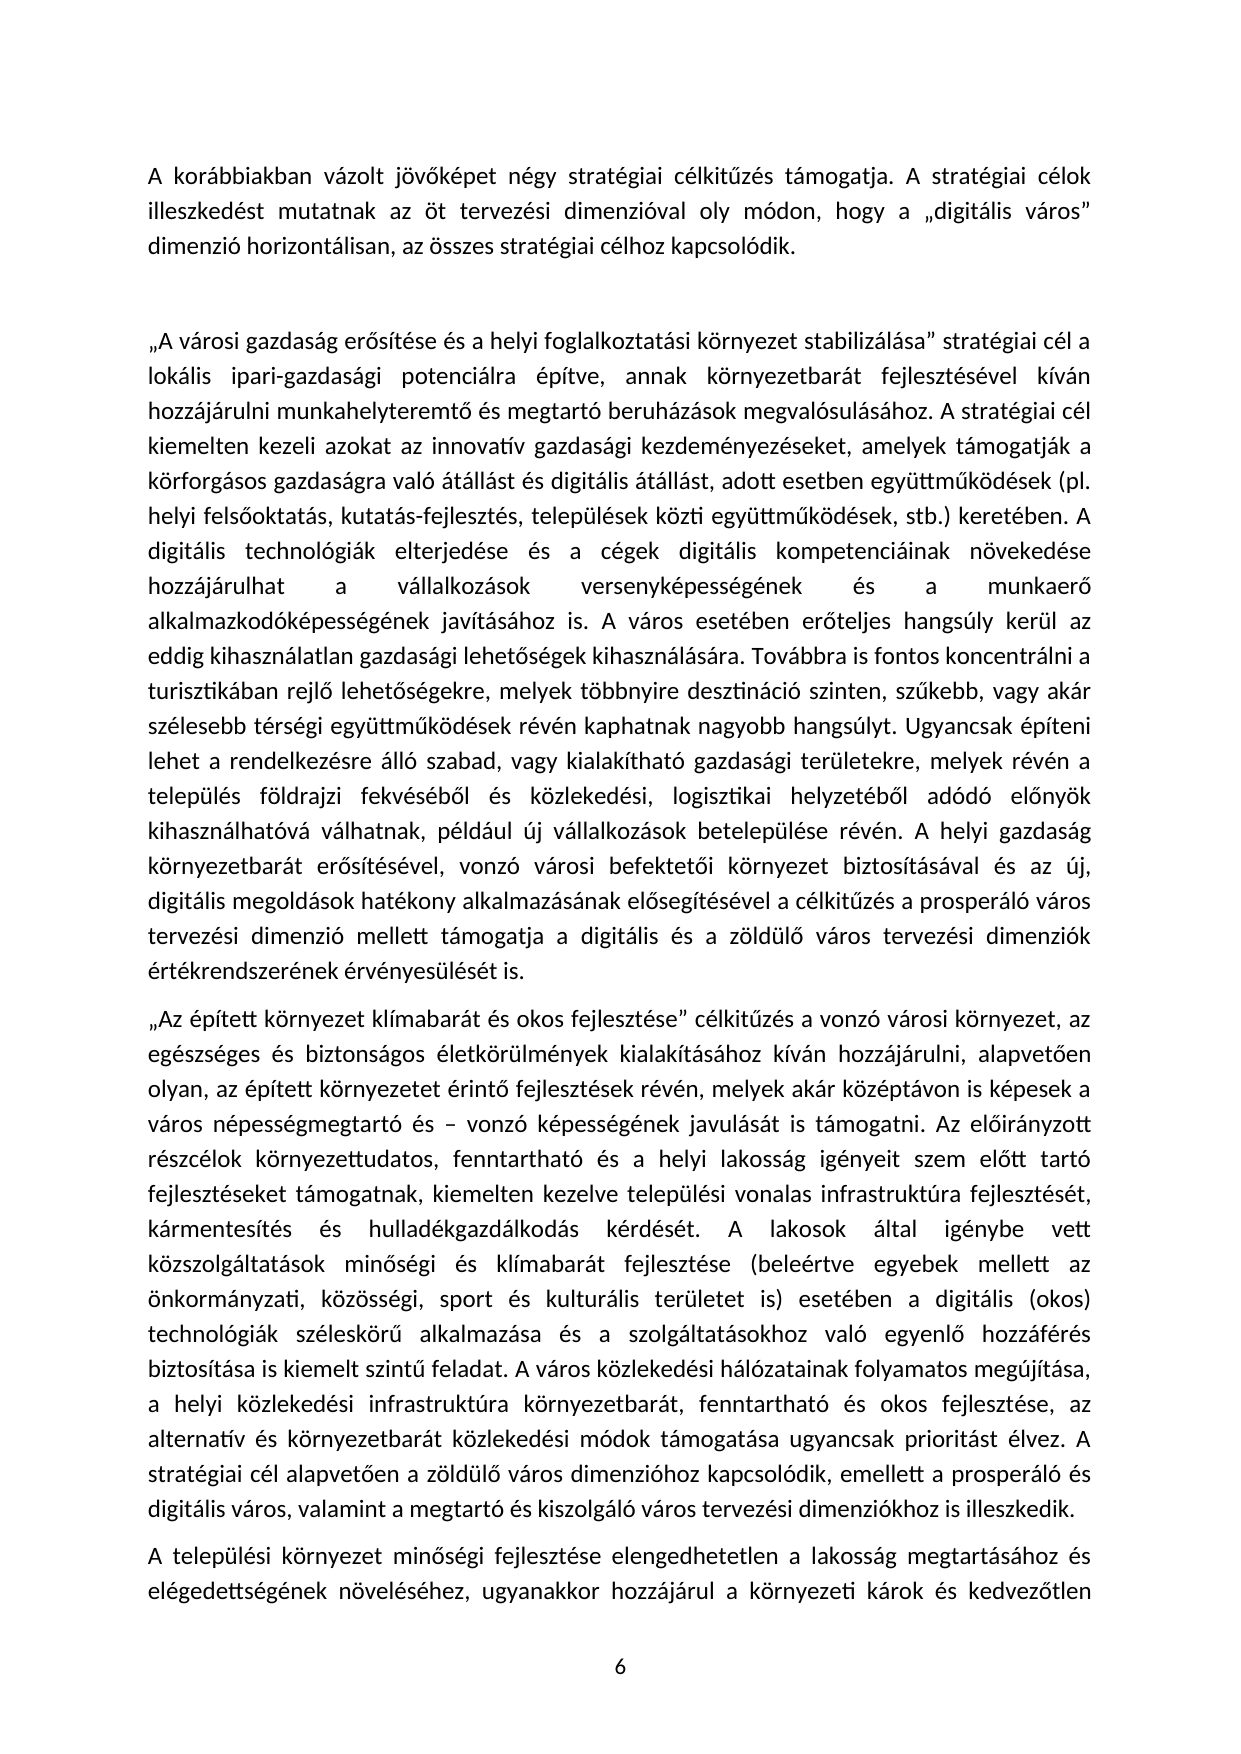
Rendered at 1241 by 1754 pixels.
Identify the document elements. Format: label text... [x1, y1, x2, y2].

text A korábbiakban vázolt jövőképet négy stratégiai célkitűzés támogatja. A stratégiai célok illeszkedést mutatnak az öt tervezési dimenzióval oly módon, hogy a „digitális város” dimenzió horizontálisan, az összes stratégiai célhoz kapcsolódik. [148, 160, 1092, 261]
text „A városi gazdaság erősítése és a helyi foglalkoztatási környezet stabilizálása” stratégiai cél a lokális ipari-gazdasági potenciálra építve, annak környezetbarát fejlesztésével kíván hozzájárulni munkahelyteremtő és megtartó beruházások megvalósulásához. A stratégiai cél kiemelten kezeli azokat az innovatív gazdasági kezdeményezéseket, amelyek támogatják a körforgásos gazdaságra való átállást és digitális átállást, adott esetben együttműködések (pl. helyi felsőoktatás, kutatás-fejlesztés, települések közti együttműködések, stb.) keretében. A digitális technológiák elterjedése és a cégek digitális kompetenciáinak növekedése hozzájárulhat a vállalkozások versenyképességének és a munkaerő alkalmazkodóképességének javításához is. A város esetében erőteljes hangsúly kerül az eddig kihasználatlan gazdasági lehetőségek kihasználására. Továbbra is fontos koncentrálni a turisztikában rejlő lehetőségekre, melyek többnyire desztináció szinten, szűkebb, vagy akár szélesebb térségi együttműködések révén kaphatnak nagyobb hangsúlyt. Ugyancsak építeni lehet a rendelkezésre álló szabad, vagy kialakítható gazdasági területekre, melyek révén a település földrajzi fekvéséből és közlekedési, logisztikai helyzetéből adódó előnyök kihasználhatóvá válhatnak, például új vállalkozások betelepülése révén. A helyi gazdaság környezetbarát erősítésével, vonzó városi befektetői környezet biztosításával és az új, digitális megoldások hatékony alkalmazásának elősegítésével a célkitűzés a prosperáló város tervezési dimenzió mellett támogatja a digitális és a zöldülő város tervezési dimenziók értékrendszerének érvényesülését is. [148, 325, 1092, 986]
text „Az épített környezet klímabarát és okos fejlesztése” célkitűzés a vonzó városi környezet, az egészséges és biztonságos életkörülmények kialakításához kíván hozzájárulni, alapvetően olyan, az épített környezetet érintő fejlesztések révén, melyek akár középtávon is képesek a város népességmegtartó és – vonzó képességének javulását is támogatni. Az előirányzott részcélok környezettudatos, fenntartható és a helyi lakosság igényeit szem előtt tartó fejlesztéseket támogatnak, kiemelten kezelve települési vonalas infrastruktúra fejlesztését, kármentesítés és hulladékgazdálkodás kérdését. A lakosok által igénybe vett közszolgáltatások minőségi és klímabarát fejlesztése (beleértve egyebek mellett az önkormányzati, közösségi, sport és kulturális területet is) esetében a digitális (okos) technológiák széleskörű alkalmazása és a szolgáltatásokhoz való egyenlő hozzáférés biztosítása is kiemelt szintű feladat. A város közlekedési hálózatainak folyamatos megújítása, a helyi közlekedési infrastruktúra környezetbarát, fenntartható és okos fejlesztése, az alternatív és környezetbarát közlekedési módok támogatása ugyancsak prioritást élvez. A stratégiai cél alapvetően a zöldülő város dimenzióhoz kapcsolódik, emellett a prosperáló és digitális város, valamint a megtartó és kiszolgáló város tervezési dimenziókhoz is illeszkedik. [148, 1003, 1092, 1523]
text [148, 1540, 1092, 1606]
